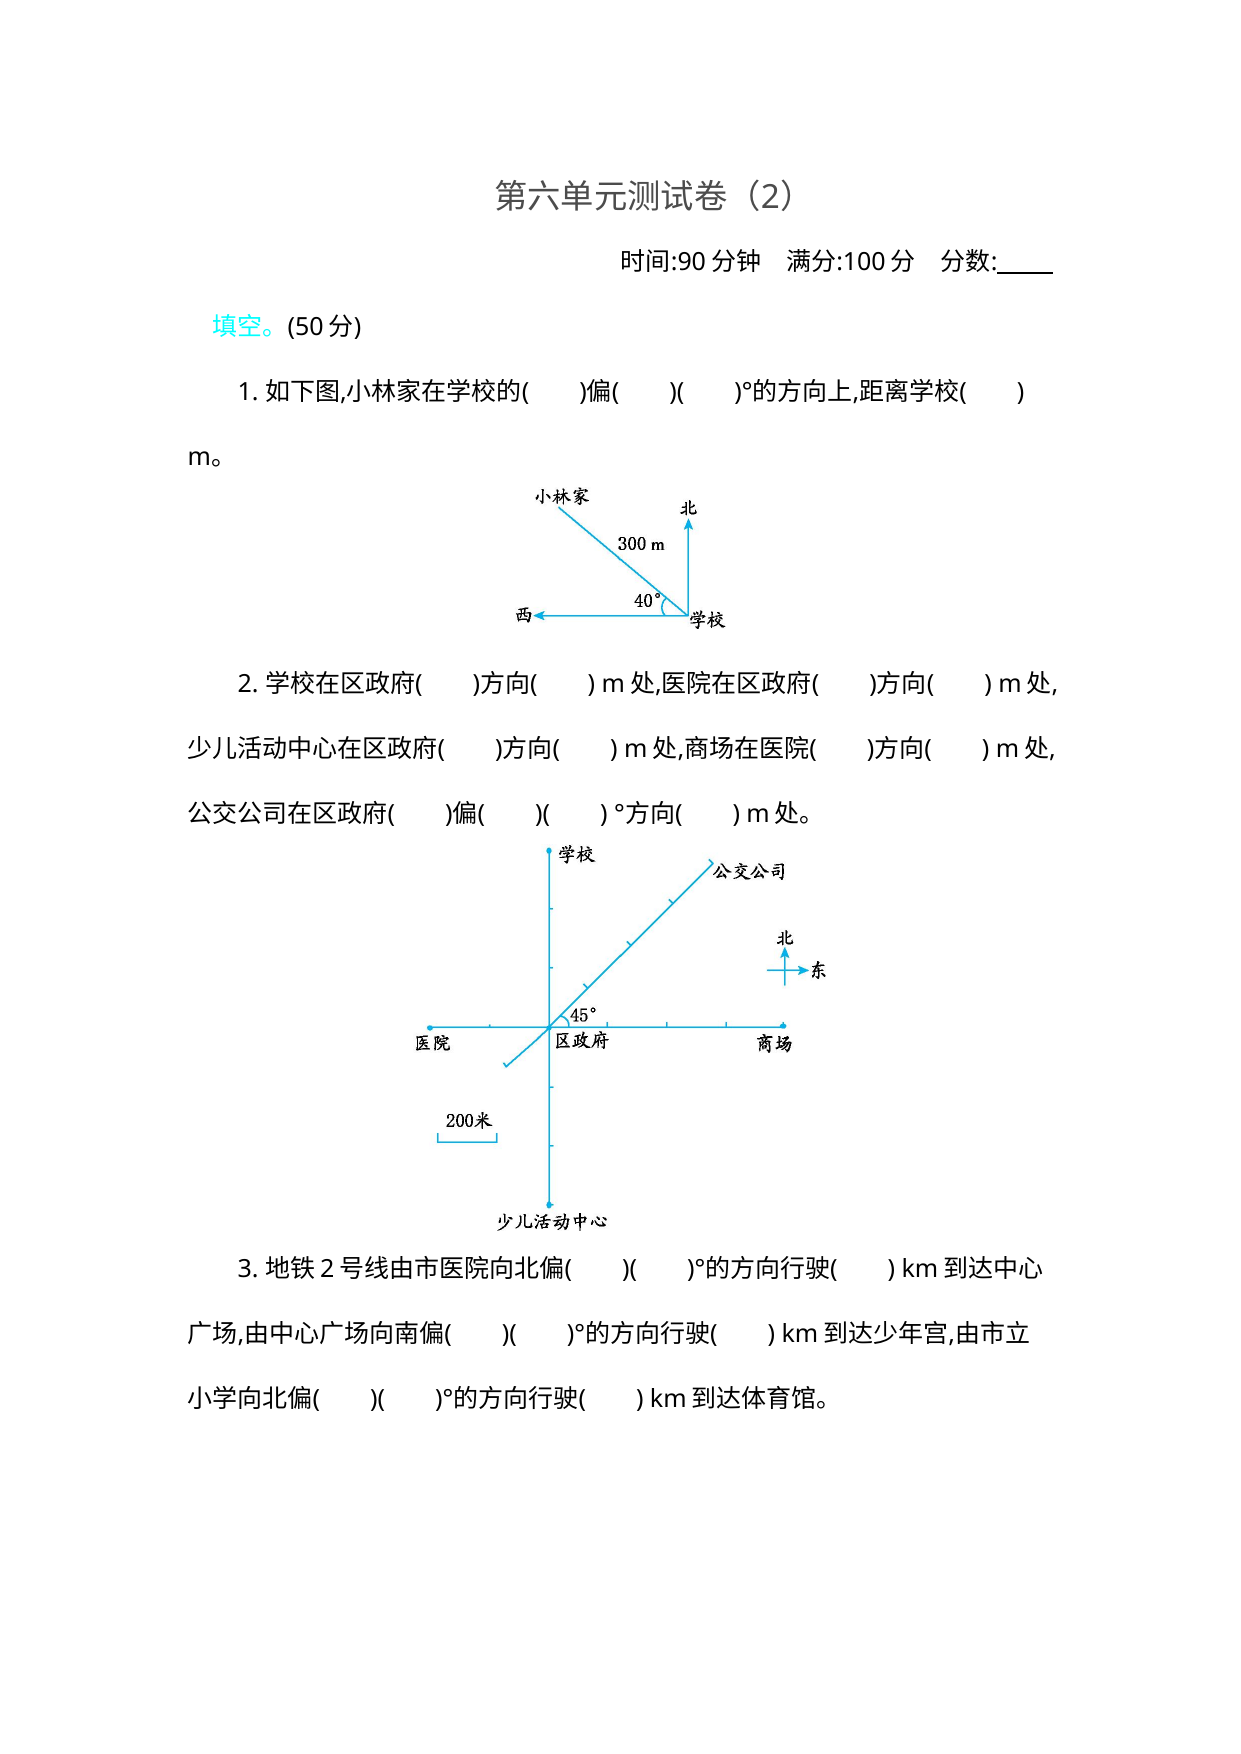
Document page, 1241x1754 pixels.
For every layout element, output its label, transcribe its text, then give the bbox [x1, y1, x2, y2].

text 2. 学校在区政府( )方向( ) m处,医院在区政府( )方向( ) m处,少儿活动中心在区政府( )方向( ) m处,商场在医院( )方向( ) m处,公交公司在区政府( )偏( )( ) °方向( ) m处。 [187, 649, 1053, 844]
text 一填空。(50分) [187, 292, 1053, 357]
text 1. 如下图,小林家在学校的( )偏( )( )°的方向上,距离学校( ) m。 [187, 357, 1053, 487]
text 第六单元测试卷（2） [187, 162, 1053, 227]
picture [514, 487, 726, 629]
text 时间:90分钟 满分:100分 分数: [187, 227, 1053, 292]
picture [413, 844, 828, 1231]
text 3. 地铁2号线由市医院向北偏( )( )°的方向行驶( ) km到达中心广场,由中心广场向南偏( )( )°的方向行驶( ) km到达少年宫,由市立小学向北偏( )( )°的方向行驶( ) km到达体育馆。 [187, 1234, 1053, 1429]
